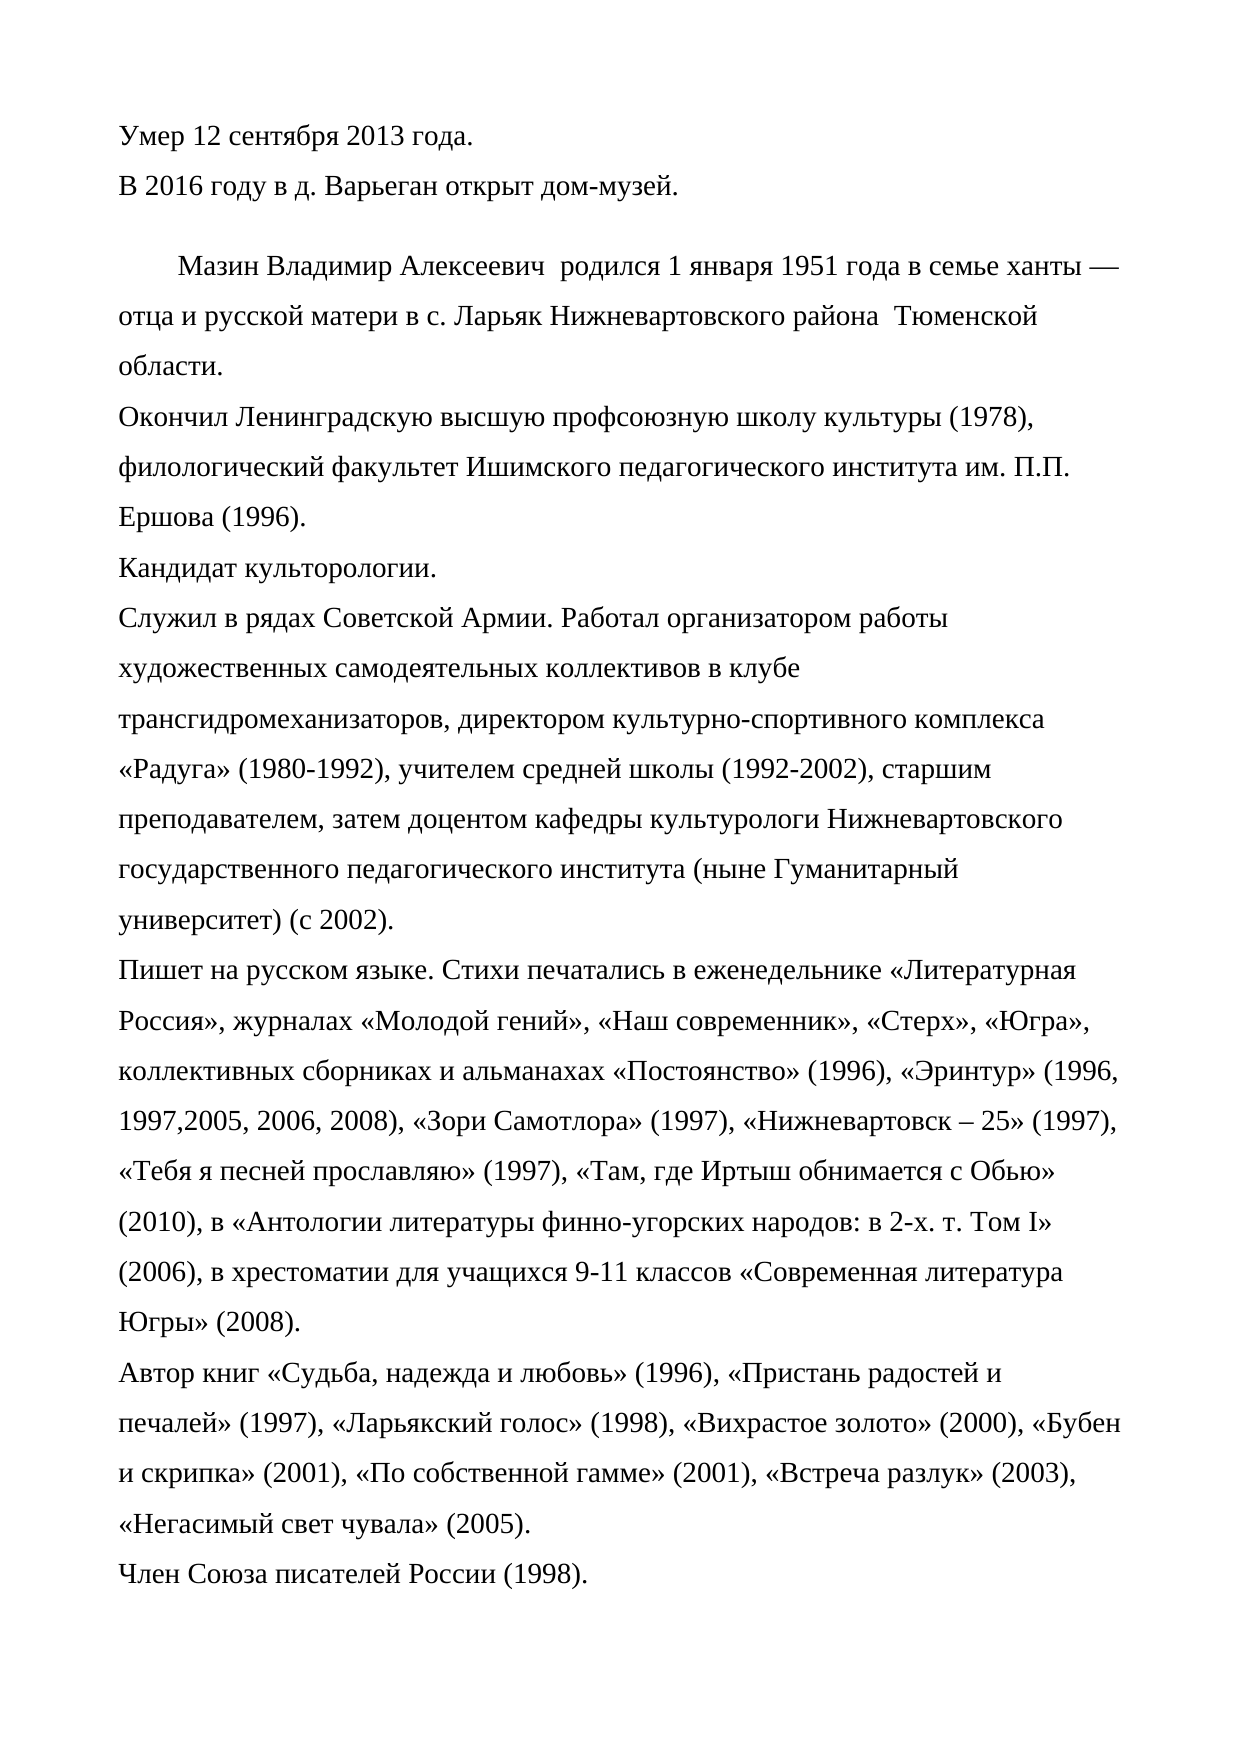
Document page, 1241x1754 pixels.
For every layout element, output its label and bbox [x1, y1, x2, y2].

text [118, 248, 1122, 1589]
text [118, 118, 1122, 202]
